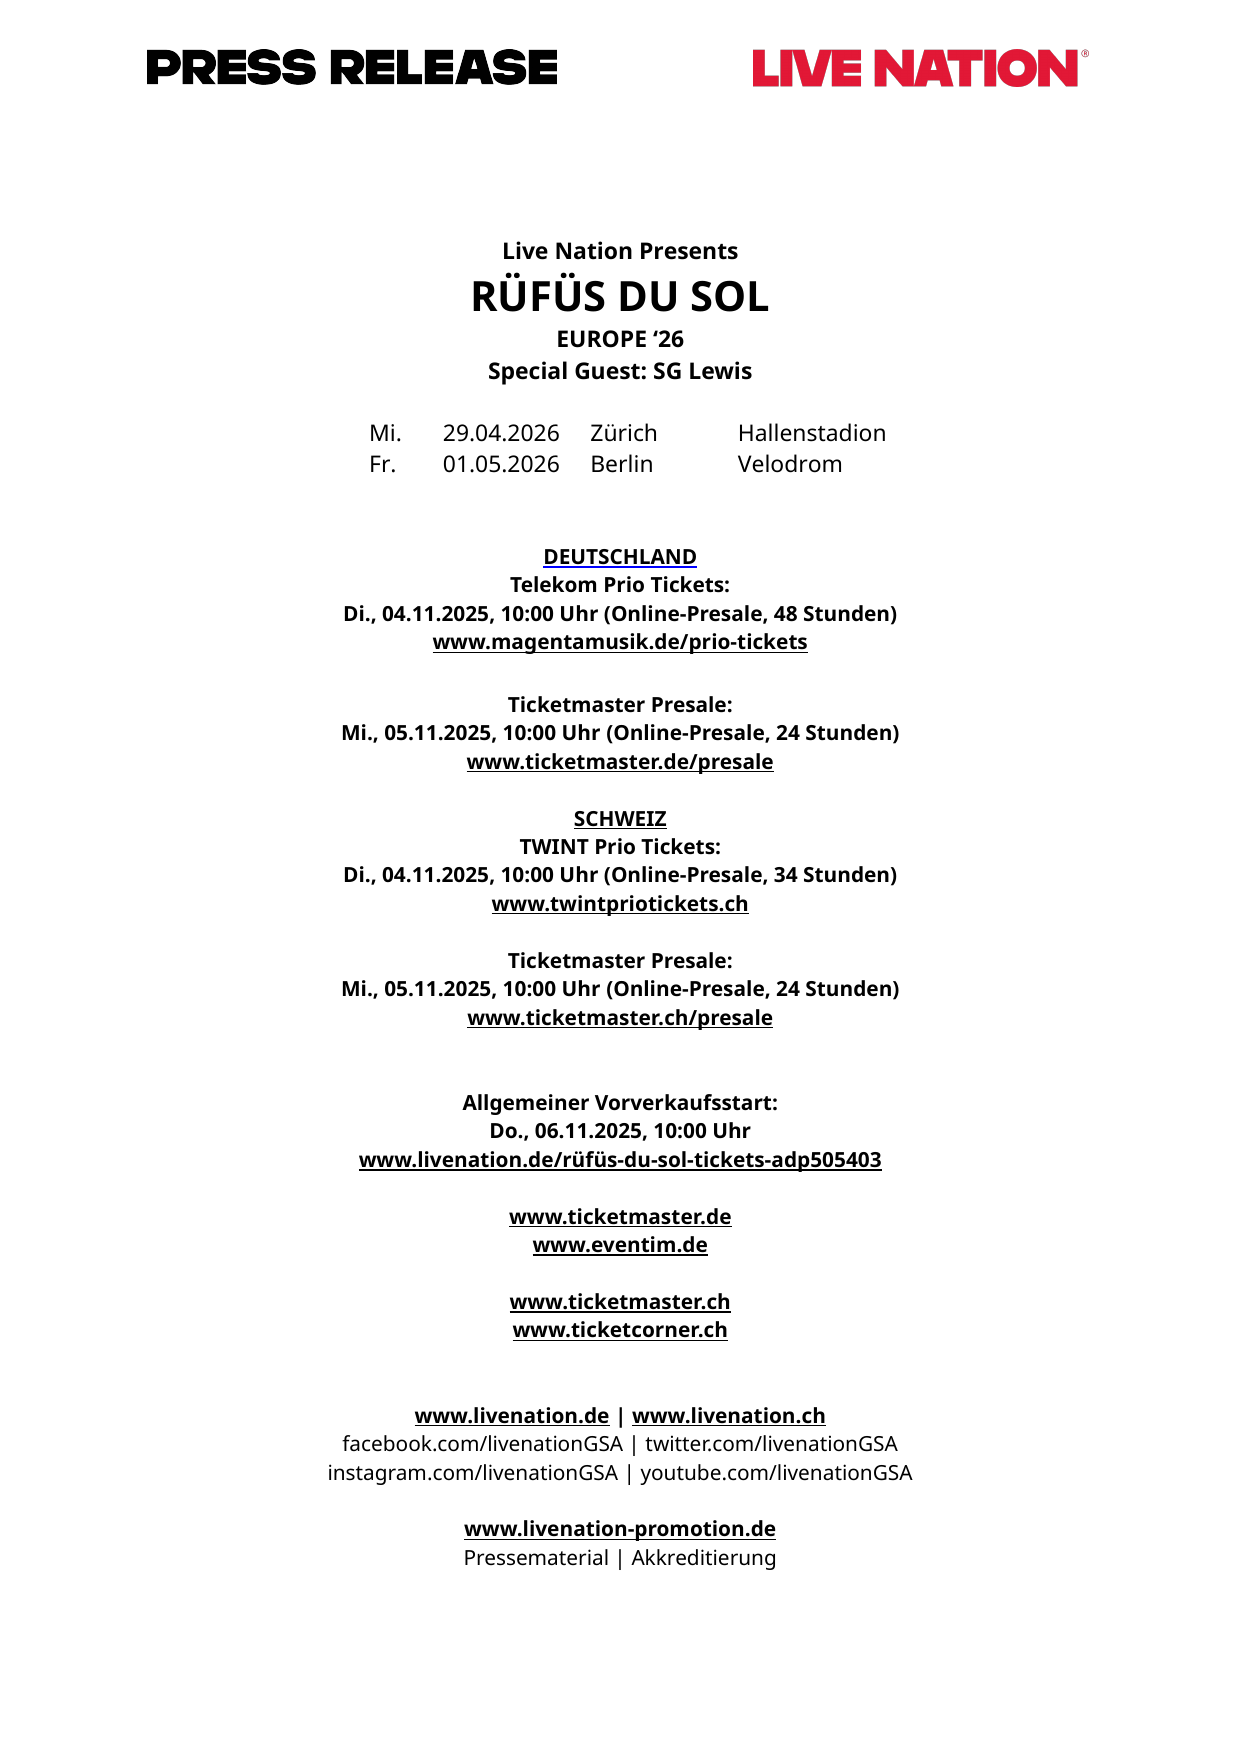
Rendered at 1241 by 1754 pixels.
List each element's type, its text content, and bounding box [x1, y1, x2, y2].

text Ticketmaster Presale: [148, 690, 1092, 718]
text Do., 06.11.2025, 10:00 Uhr [148, 1116, 1092, 1145]
picture [147, 49, 557, 85]
text Mi., 05.11.2025, 10:00 Uhr (Online-Presale, 24 Stunden) [148, 974, 1092, 1003]
text Ticketmaster Presale: [148, 946, 1092, 974]
text www.livenation.de | www.livenation.ch facebook.com/livenationGSA | twitter.com/livenationGSA [148, 1401, 1092, 1458]
subtitle www.ticketmaster.de/presale [148, 747, 1092, 775]
text Live Nation Presents [148, 235, 1092, 267]
text www.eventim.de [148, 1230, 1092, 1259]
text SCHWEIZ [148, 804, 1092, 832]
subtitle Telekom Prio Tickets: [148, 571, 1092, 599]
text Mi. 29.04.2026 Zürich Hallenstadion [295, 417, 1092, 448]
text TWINT Prio Tickets: [148, 832, 1092, 861]
picture [753, 49, 1089, 87]
text www.livenation.de/rüfüs-du-sol-tickets-adp505403 [148, 1145, 1092, 1173]
text DEUTSCHLAND [148, 542, 1092, 571]
text www.ticketmaster.ch [148, 1287, 1092, 1316]
text www.ticketmaster.ch/presale [148, 1003, 1092, 1031]
text instagram.com/livenationGSA | youtube.com/livenationGSA [148, 1458, 1092, 1486]
text RÜFÜS DU SOL [148, 267, 1092, 323]
text Di., 04.11.2025, 10:00 Uhr (Online-Presale, 34 Stunden) [148, 861, 1092, 889]
text EUROPE ‘26 [148, 323, 1092, 354]
text www.ticketcorner.ch [148, 1316, 1092, 1344]
text Special Guest: SG Lewis [148, 354, 1092, 386]
text Pressematerial | Akkreditierung [148, 1543, 1092, 1571]
subtitle Allgemeiner Vorverkaufsstart: [148, 1088, 1092, 1116]
text Mi., 05.11.2025, 10:00 Uhr (Online-Presale, 24 Stunden) [148, 718, 1092, 747]
text www.ticketmaster.de [148, 1202, 1092, 1230]
text www.livenation-promotion.de [148, 1514, 1092, 1543]
text Fr. 01.05.2026 Berlin Velodrom [295, 448, 1092, 479]
text www.twintpriotickets.ch [148, 889, 1092, 917]
text Di., 04.11.2025, 10:00 Uhr (Online-Presale, 48 Stunden) www.magentamusik.de/prio-tickets [148, 599, 1092, 656]
